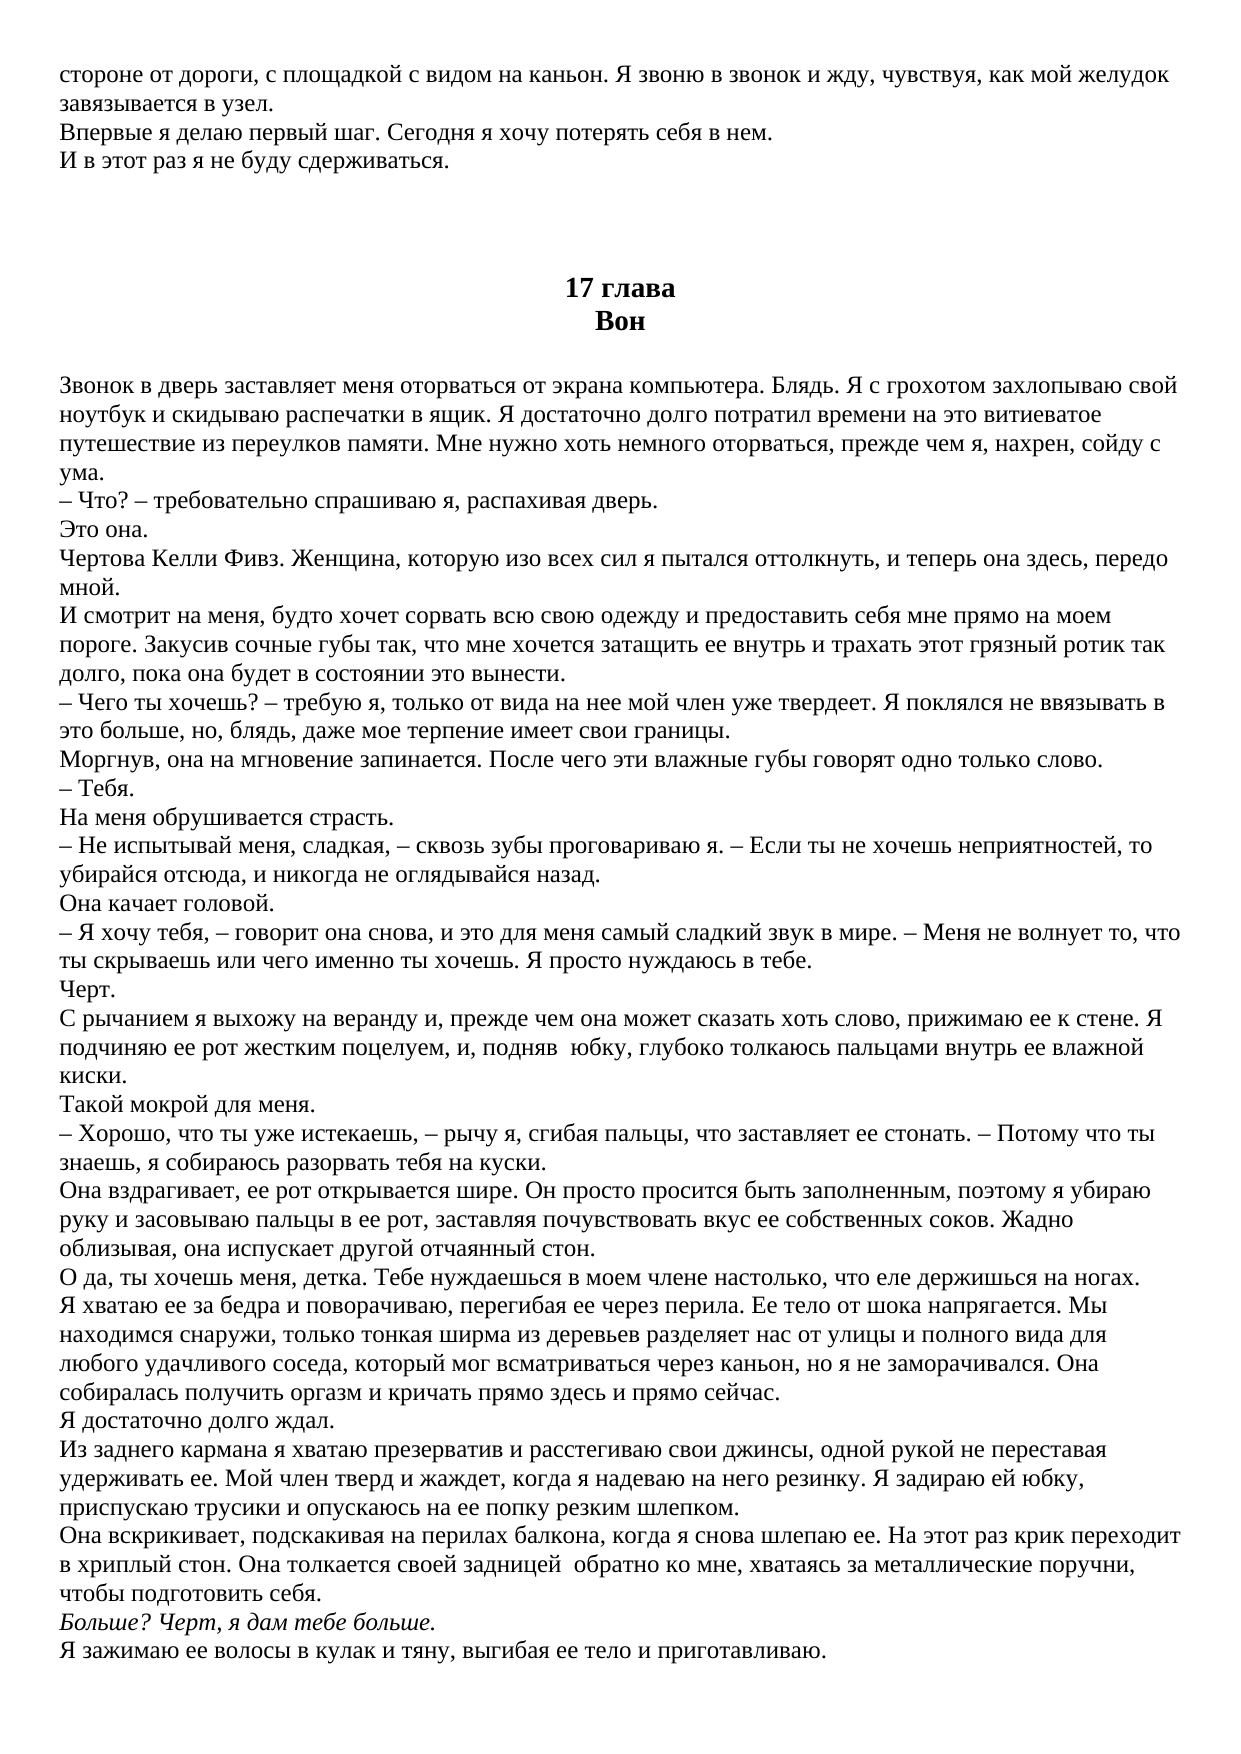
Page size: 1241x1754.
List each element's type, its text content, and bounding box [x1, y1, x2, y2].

text О да, ты хочешь меня, детка. Тебе нуждаешься в моем члене настолько, что еле держишься на ногах. Я хватаю ее за бедра и поворачиваю, перегибая ее через перила. Ее тело от шока напрягается. Мы находимся снаружи, только тонкая ширма из деревьев разделяет нас от улицы и полного вида для любого удачливого соседа, который мог всматриваться через каньон, но я не заморачивался. Она собиралась получить оргазм и кричать прямо здесь и прямо сейчас. Я достаточно долго ждал. Из заднего кармана я хватаю презерватив и расстегиваю свои джинсы, одной рукой не переставая удерживать ее. Мой член тверд и жаждет, когда я надеваю на него резинку. Я задираю ей юбку, приспускаю трусики и опускаюсь на ее попку резким шлепком. [59, 1262, 1181, 1521]
text – Чего ты хочешь? – требую я, только от вида на нее мой член уже твердеет. Я поклялся не ввязывать в это больше, но, блядь, даже мое терпение имеет свои границы. Моргнув, она на мгновение запинается. После чего эти влажные губы говорят одно только слово. – Тебя. На меня обрушивается страсть. [59, 687, 1181, 831]
text Вон [59, 303, 1181, 337]
text – Не испытывай меня, сладкая, – сквозь зубы проговариваю я. – Если ты не хочешь неприятностей, то убирайся отсюда, и никогда не оглядывайся назад. Она качает головой. [59, 831, 1181, 917]
text Звонок в дверь заставляет меня оторваться от экрана компьютера. Блядь. Я с грохотом захлопываю свой ноутбук и скидываю распечатки в ящик. Я достаточно долго потратил времени на это витиеватое путешествие из переулков памяти. Мне нужно хоть немного оторваться, прежде чем я, нахрен, сойду с ума. – Что? – требовательно спрашиваю я, распахивая дверь. Это она. Чертова Келли Фивз. Женщина, которую изо всех сил я пытался оттолкнуть, и теперь она здесь, передо мной. И смотрит на меня, будто хочет сорвать всю свою одежду и предоставить себя мне прямо на моем пороге. Закусив сочные губы так, что мне хочется затащить ее внутрь и трахать этот грязный ротик так долго, пока она будет в состоянии это вынести. [59, 371, 1181, 687]
text С рычанием я выхожу на веранду и, прежде чем она может сказать хоть слово, прижимаю ее к стене. Я подчиняю ее рот жестким поцелуем, и, подняв юбку, глубоко толкаюсь пальцами внутрь ее влажной киски. Такой мокрой для меня. – Хорошо, что ты уже истекаешь, – рычу я, сгибая пальцы, что заставляет ее стонать. – Потому что ты знаешь, я собираюсь разорвать тебя на куски. Она вздрагивает, ее рот открывается шире. Он просто просится быть заполненным, поэтому я убираю руку и засовываю пальцы в ее рот, заставляя почувствовать вкус ее собственных соков. Жадно облизывая, она испускает другой отчаянный стон. [59, 1003, 1181, 1262]
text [59, 59, 1181, 174]
text – Я хочу тебя, – говорит она снова, и это для меня самый сладкий звук в мире. – Меня не волнует то, что ты скрываешь или чего именно ты хочешь. Я просто нуждаюсь в тебе. Черт. [59, 917, 1181, 1003]
text 17 глава [59, 270, 1181, 303]
text Она вскрикивает, подскакивая на перилах балкона, когда я снова шлепаю ее. На этот раз крик переходит в хриплый стон. Она толкается своей задницей обратно ко мне, хватаясь за металлические поручни, чтобы подготовить себя. Больше? Черт, я дам тебе больше. Я зажимаю ее волосы в кулак и тяну, выгибая ее тело и приготавливаю. [59, 1521, 1181, 1664]
